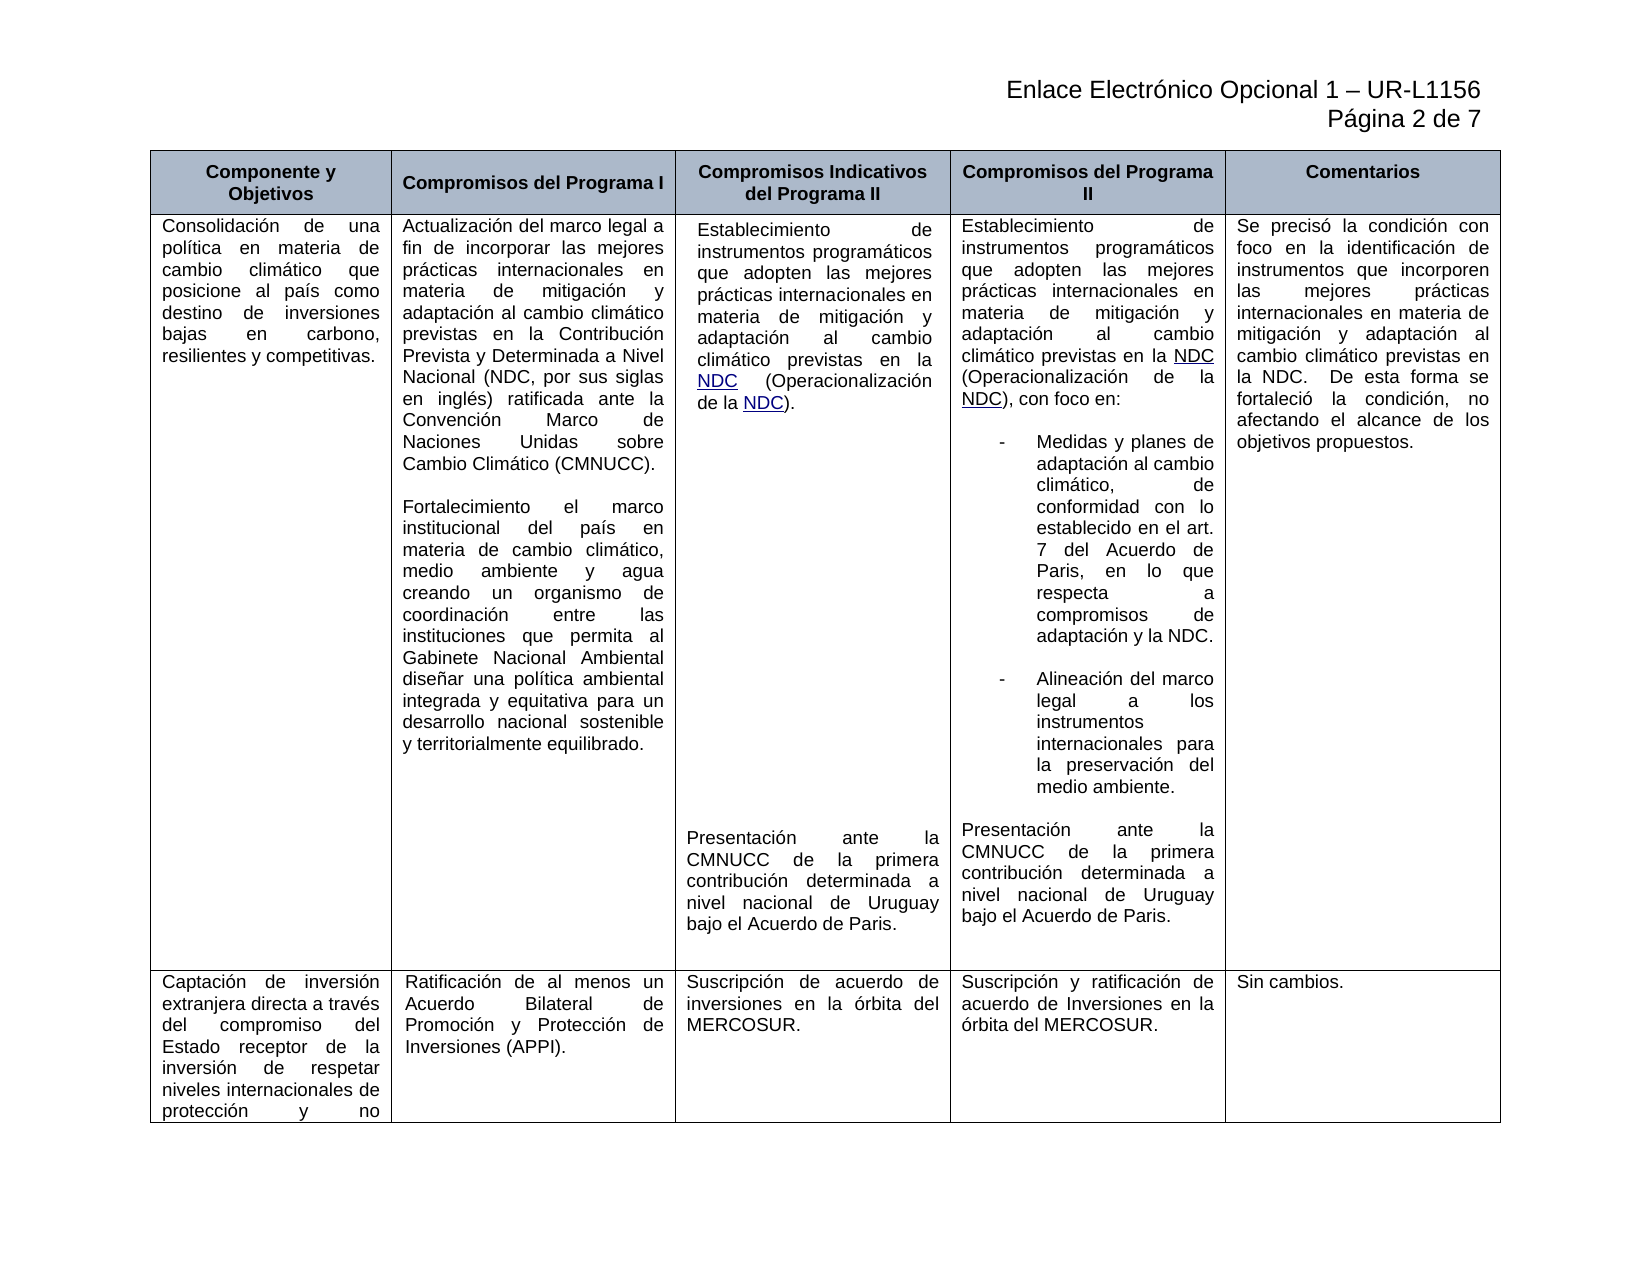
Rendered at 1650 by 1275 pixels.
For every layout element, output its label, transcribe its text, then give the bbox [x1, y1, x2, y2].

table_cell Se precisó la condición con foco en la identificación de instrumentos que incorporen las mejores prácticas internacionales en materia de mitigación y adaptación al cambio climático previstas en la NDC. De esta forma se fortaleció la condición, no afectando el alcance de los objetivos propuestos. [1226, 215, 1500, 970]
table_header Compromisos Indicativos del Programa II [676, 151, 950, 214]
table_header Compromisos del Programa I [392, 151, 675, 214]
table_header Comentarios [1226, 151, 1500, 214]
table_cell Establecimiento de instrumentos programáticos que adopten las mejores prácticas internacionales en materia de mitigación y adaptación al cambio climático previstas en la NDC (Operacionalización de la NDC), con foco en: Medidas y planes de adaptación al cambio climático, de conformidad con lo establecido en el art. 7 del Acuerdo de Paris, en lo que respecta a compromisos de adaptación y la NDC. Alineación del marco legal a los instrumentos internacionales para la preservación del medio ambiente. Presentación ante la CMNUCC de la primera contribución determinada a nivel nacional de Uruguay bajo el Acuerdo de Paris. [951, 215, 1225, 970]
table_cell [676, 971, 950, 1122]
table_cell Establecimiento de instrumentos programáticos que adopten las mejores prácticas internacionales en materia de mitigación y adaptación al cambio climático previstas en la NDC (Operacionalización de la NDC). Presentación ante la CMNUCC de la primera contribución determinada a nivel nacional de Uruguay bajo el Acuerdo de Paris. [676, 215, 950, 970]
table_cell Actualización del marco legal a fin de incorporar las mejores prácticas internacionales en materia de mitigación y adaptación al cambio climático previstas en la Contribución Prevista y Determinada a Nivel Nacional (NDC, por sus siglas en inglés) ratificada ante la Convención Marco de Naciones Unidas sobre Cambio Climático (CMNUCC). Fortalecimiento el marco institucional del país en materia de cambio climático, medio ambiente y agua creando un organismo de coordinación entre las instituciones que permita al Gabinete Nacional Ambiental diseñar una política ambiental integrada y equitativa para un desarrollo nacional sostenible y territorialmente equilibrado. [392, 215, 675, 970]
table_cell Consolidación de una política en materia de cambio climático que posicione al país como destino de inversiones bajas en carbono, resilientes y competitivas. [151, 215, 391, 970]
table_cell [392, 971, 675, 1122]
table_header Componente y Objetivos [151, 151, 391, 214]
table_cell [151, 971, 391, 1122]
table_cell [951, 971, 1225, 1122]
table_header Compromisos del Programa II [951, 151, 1225, 214]
table_cell Sin cambios. [1226, 971, 1500, 1122]
